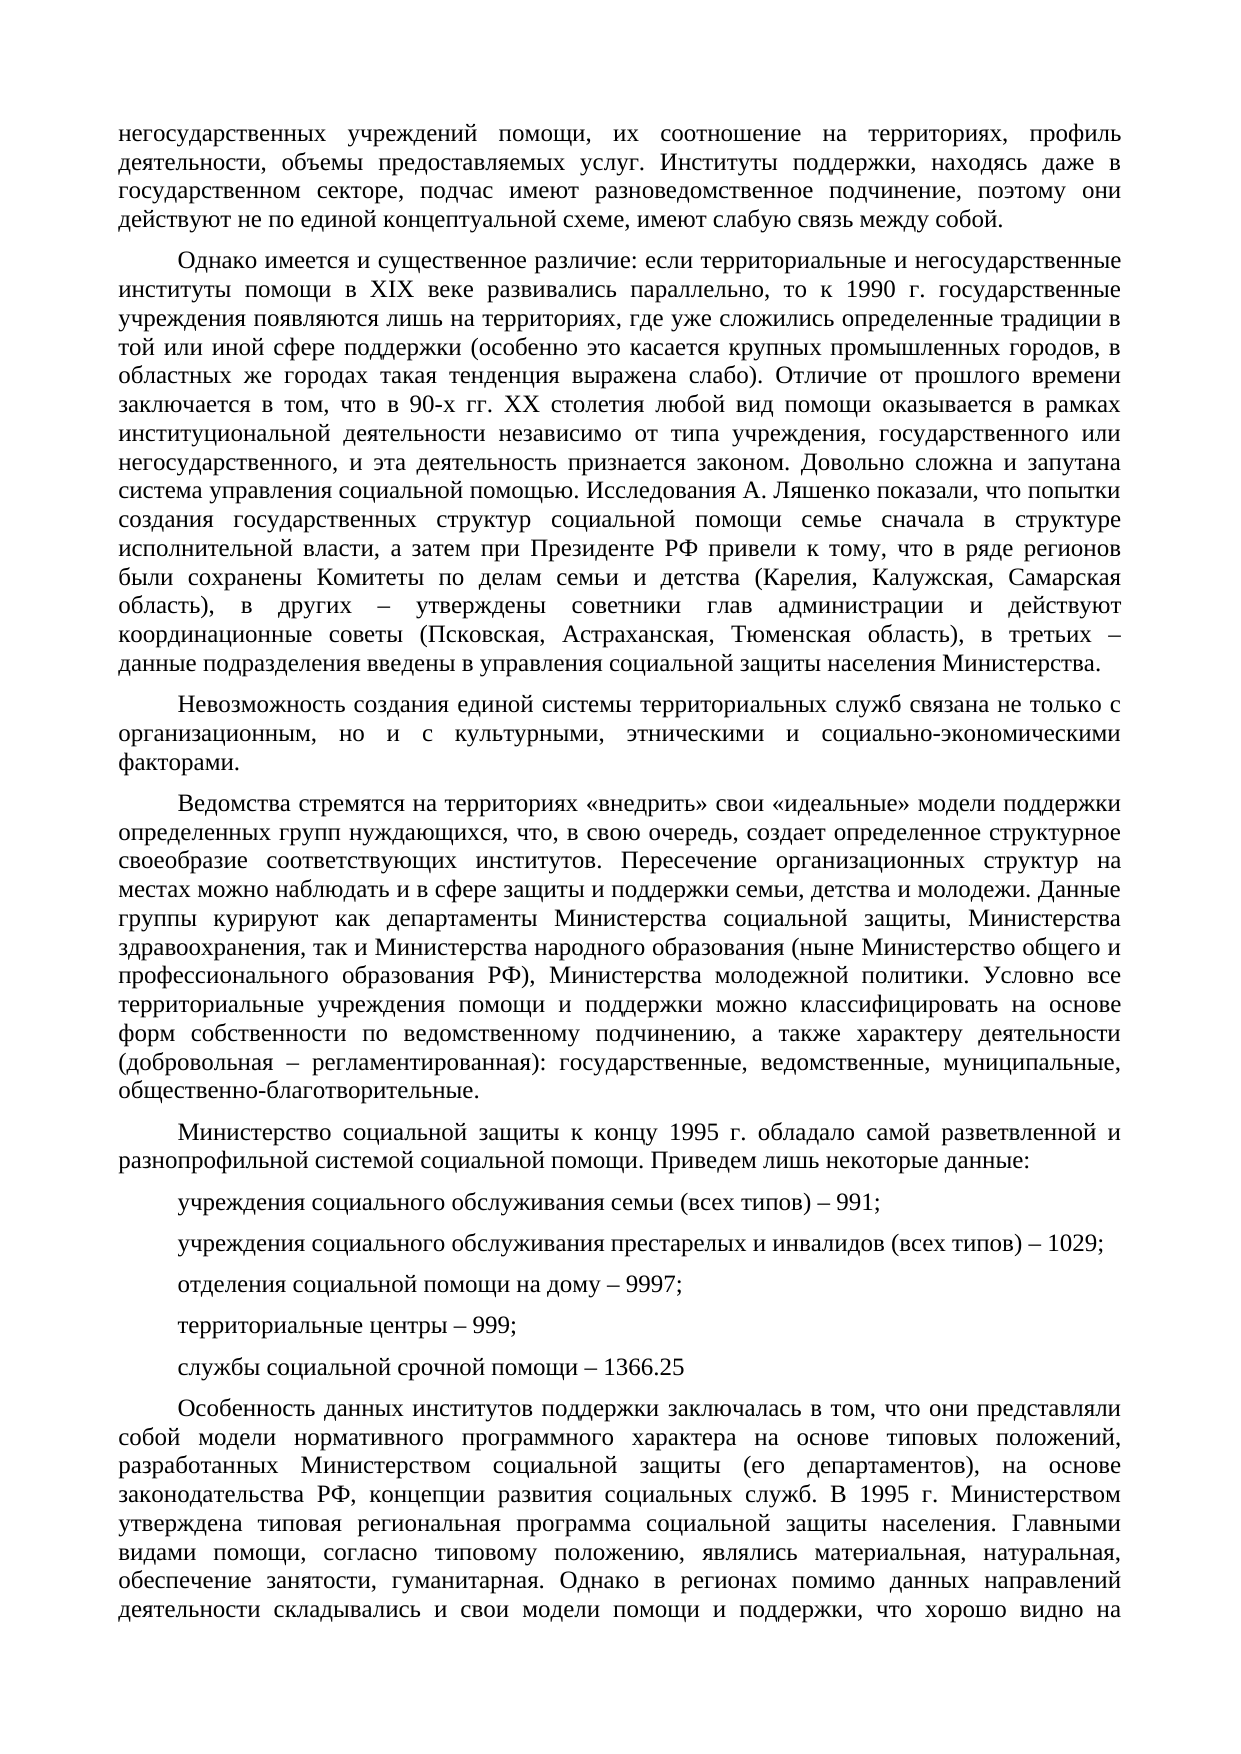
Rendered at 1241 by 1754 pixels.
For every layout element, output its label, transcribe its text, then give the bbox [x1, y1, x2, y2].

text территориальные центры – 999; [118, 1311, 1122, 1339]
text Министерство социальной защиты к концу 1995 г. обладало самой разветвленной и разнопрофильной системой социальной помощи. Приведем лишь некоторые данные: [118, 1117, 1122, 1174]
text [118, 118, 1122, 233]
text службы социальной срочной помощи – 1366.25 [118, 1352, 1122, 1381]
text учреждения социального обслуживания семьи (всех типов) – 991; [118, 1187, 1122, 1216]
text Ведомства стремятся на территориях «внедрить» свои «идеальные» модели поддержки определенных групп нуждающихся, что, в свою очередь, создает определенное структурное своеобразие соответствующих институтов. Пересечение организационных структур на местах можно наблюдать и в сфере защиты и поддержки семьи, детства и молодежи. Данные группы курируют как департаменты Министерства социальной защиты, Министерства здравоохранения, так и Министерства народного образования (ныне Министерство общего и профессионального образования РФ), Министерства молодежной политики. Условно все территориальные учреждения помощи и поддержки можно классифицировать на основе форм собственности по ведомственному подчинению, а также характеру деятельности (добровольная – регламентированная): государственные, ведомственные, муниципальные, общественно-благотворительные. [118, 788, 1122, 1104]
text Однако имеется и существенное различие: если территориальные и негосударственные институты помощи в XIX веке развивались параллельно, то к 1990 г. государственные учреждения появляются лишь на территориях, где уже сложились определенные традиции в той или иной сфере поддержки (особенно это касается крупных промышленных городов, в областных же городах такая тенденция выражена слабо). Отличие от прошлого времени заключается в том, что в 90-х гг. ХХ столетия любой вид помощи оказывается в рамках институциональной деятельности независимо от типа учреждения, государственного или негосударственного, и эта деятельность признается законом. Довольно сложна и запутана система управления социальной помощью. Исследования А. Ляшенко показали, что попытки создания государственных структур социальной помощи семье сначала в структуре исполнительной власти, а затем при Президенте РФ привели к тому, что в ряде регионов были сохранены Комитеты по делам семьи и детства (Карелия, Калужская, Самарская область), в других – утверждены советники глав администрации и действуют координационные советы (Псковская, Астраханская, Тюменская область), в третьих – данные подразделения введены в управления социальной защиты населения Министерства. [118, 246, 1122, 677]
text Невозможность создания единой системы территориальных служб связана не только с организационным, но и с культурными, этническими и социально-экономическими факторами. [118, 689, 1122, 776]
text отделения социальной помощи на дому – 9997; [118, 1269, 1122, 1298]
text учреждения социального обслуживания престарелых и инвалидов (всех типов) – 1029; [118, 1228, 1122, 1257]
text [118, 1393, 1122, 1623]
